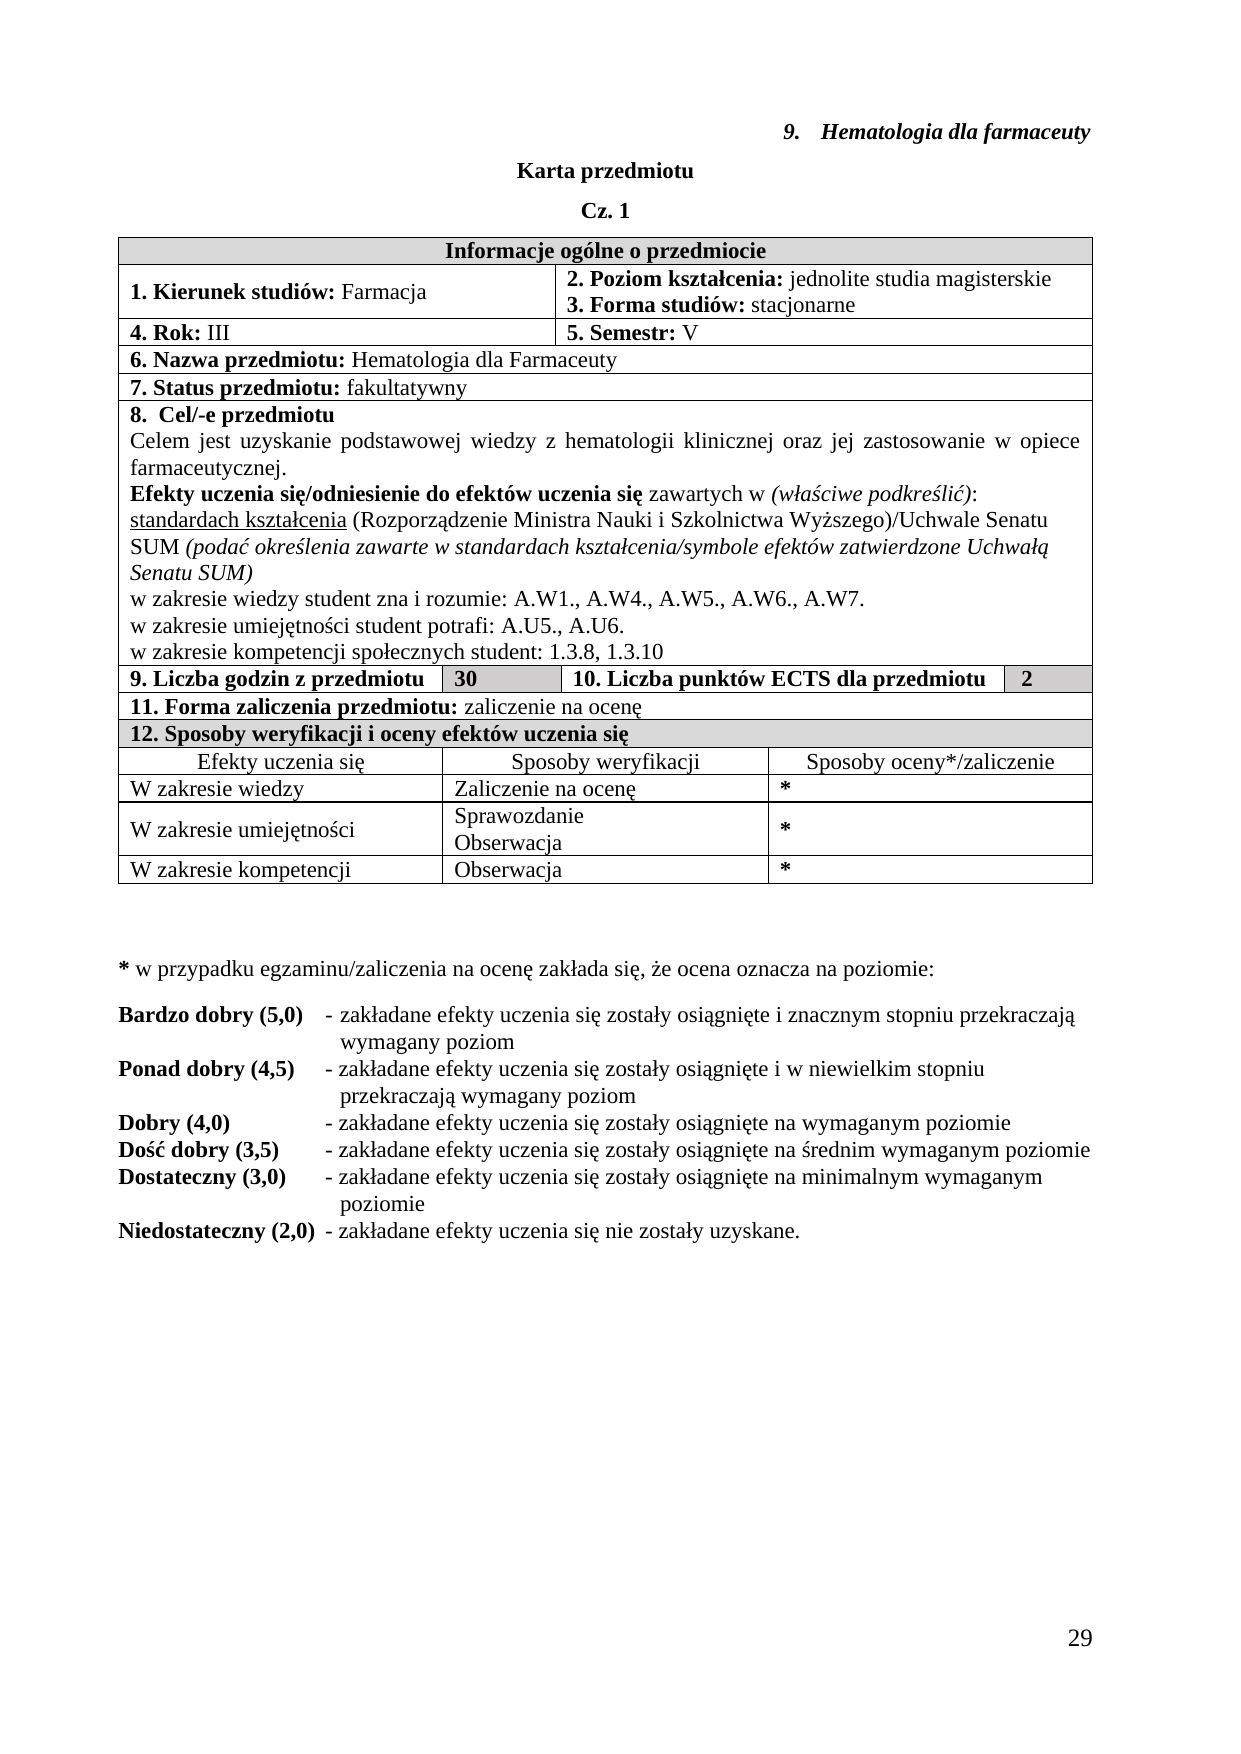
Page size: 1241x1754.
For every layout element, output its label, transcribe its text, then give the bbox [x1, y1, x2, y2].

text Dobry (4,0) - zakładane efekty uczenia się zostały osiągnięte na wymaganym poziomie [118, 1108, 1092, 1136]
table_cell Obserwacja [443, 856, 768, 883]
table_cell Efekty uczenia się [119, 748, 442, 774]
table_cell 6. Nazwa przedmiotu: Hematologia dla Farmaceuty [119, 346, 1092, 372]
table_cell 1. Kierunek studiów: Farmacja [119, 265, 555, 318]
table_header Informacje ogólne o przedmiocie [119, 238, 1092, 264]
table_cell W zakresie kompetencji [119, 856, 442, 883]
text Cz. 1 [118, 197, 1092, 223]
table_cell 2 [1005, 666, 1092, 692]
text * w przypadku egzaminu/zaliczenia na ocenę zakłada się, że ocena oznacza na poziomie: [118, 955, 1092, 981]
list Hematologia dla farmaceuty [768, 118, 1092, 144]
table_cell W zakresie wiedzy [119, 775, 442, 801]
table_cell 4. Rok: III [119, 319, 555, 345]
table_cell 30 [443, 666, 561, 692]
table_cell 9. Liczba godzin z przedmiotu [119, 666, 442, 692]
text Dość dobry (3,5) - zakładane efekty uczenia się zostały osiągnięte na średnim wymaganym poziomie [118, 1136, 1092, 1163]
table_cell 8. Cel/-e przedmiotu Celem jest uzyskanie podstawowej wiedzy z hematologii klinicznej oraz jej zastosowanie w opiece farmaceutycznej. [119, 401, 1092, 480]
text Ponad dobry (4,5) - zakładane efekty uczenia się zostały osiągnięte i w niewielkim stopniu przekraczają wymagany poziom [118, 1054, 1092, 1108]
table_cell 2. Poziom kształcenia: jednolite studia magisterskie 3. Forma studiów: stacjonarne [556, 265, 1092, 318]
text Dostateczny (3,0) - zakładane efekty uczenia się zostały osiągnięte na minimalnym wymaganym poziomie [118, 1163, 1092, 1217]
table_cell Zaliczenie na ocenę [443, 775, 768, 801]
table_cell 10. Liczba punktów ECTS dla przedmiotu [562, 666, 1004, 692]
table_cell Sposoby weryfikacji [443, 748, 768, 774]
table_cell 11. Forma zaliczenia przedmiotu: zaliczenie na ocenę [119, 693, 1092, 719]
text Bardzo dobry (5,0) - zakładane efekty uczenia się zostały osiągnięte i znacznym stopniu przekraczają wymagany poziom [118, 1000, 1092, 1054]
text Niedostateczny (2,0) - zakładane efekty uczenia się nie zostały uzyskane. [118, 1217, 1092, 1244]
table_cell W zakresie umiejętności [119, 803, 442, 855]
table_cell 5. Semestr: V [556, 319, 1092, 345]
table_cell 12. Sposoby weryfikacji i oceny efektów uczenia się [119, 720, 1092, 747]
table_cell * [769, 803, 1092, 855]
table_cell Sprawozdanie Obserwacja [443, 803, 768, 855]
table_cell * [769, 775, 1092, 801]
table_cell Efekty uczenia się/odniesienie do efektów uczenia się zawartych w (właściwe podkreślić): standardach kształcenia (Rozporządzenie Ministra Nauki i Szkolnictwa Wyższego)/Uchwale Senatu SUM (podać określenia zawarte w standardach kształcenia/symbole efektów zatwierdzone Uchwałą Senatu SUM) w zakresie wiedzy student zna i rozumie: A.W1., A.W4., A.W5., A.W6., A.W7. w zakresie umiejętności student potrafi: A.U5., A.U6. w zakresie kompetencji społecznych student: 1.3.8, 1.3.10 [119, 480, 1092, 664]
text Karta przedmiotu [118, 158, 1092, 184]
table_cell * [769, 856, 1092, 883]
table_cell 7. Status przedmiotu: fakultatywny [119, 374, 1092, 400]
table_cell Sposoby oceny*/zaliczenie [769, 748, 1092, 774]
